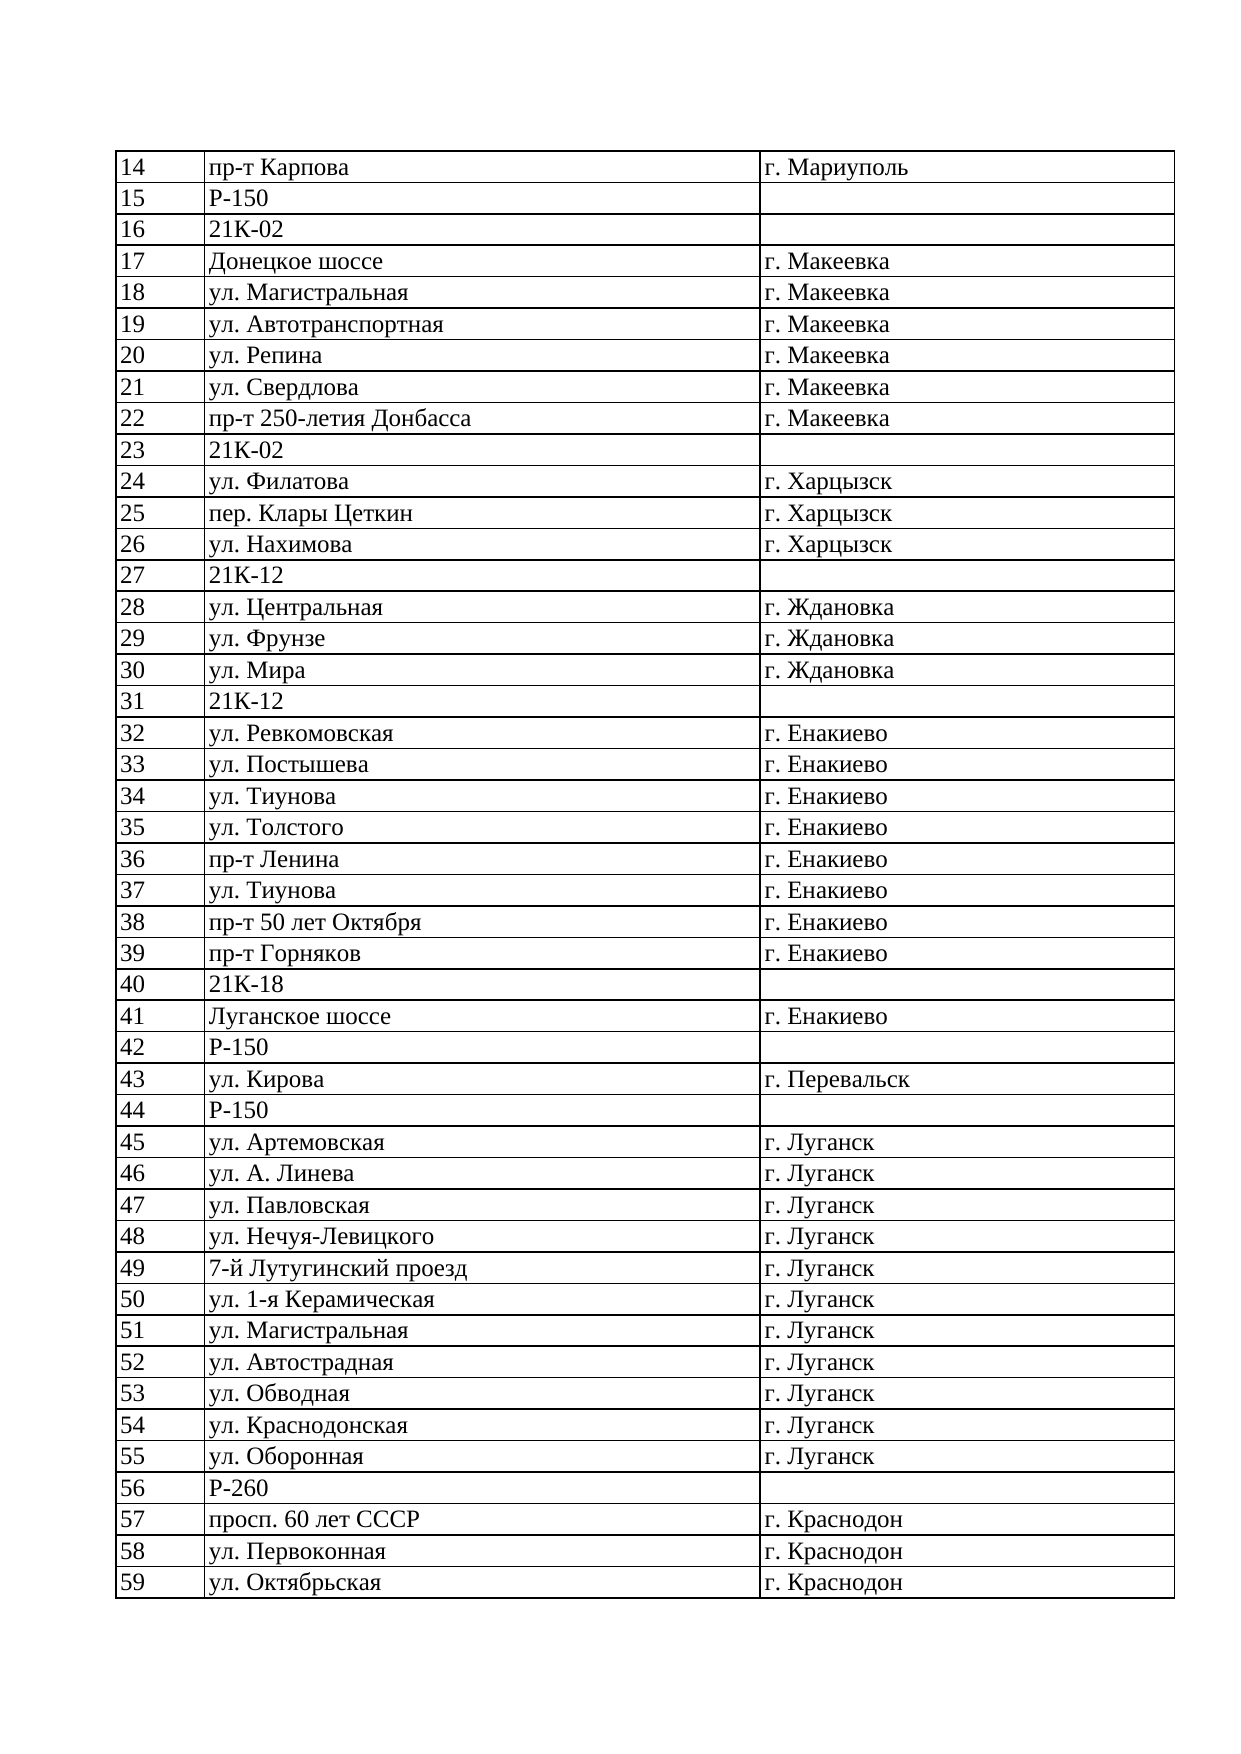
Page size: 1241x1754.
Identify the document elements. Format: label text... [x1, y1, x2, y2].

table_cell ул. Артемовская [205, 1127, 759, 1157]
table_cell ул. Тиунова [205, 875, 759, 905]
table_cell 43 [117, 1064, 204, 1094]
table_cell ул. Нечуя-Левицкого [205, 1221, 759, 1251]
table_cell 28 [117, 592, 204, 622]
table_cell г. Краснодон [761, 1536, 1174, 1566]
table_cell 25 [117, 498, 204, 527]
table_cell г. Харцызск [761, 466, 1174, 496]
table_cell г. Луганск [761, 1253, 1174, 1282]
table_cell 56 [117, 1473, 204, 1503]
table_cell г. Макеевка [761, 372, 1174, 402]
table_cell [761, 561, 1174, 590]
table_cell ул. Нахимова [205, 529, 759, 559]
table_cell [761, 686, 1174, 716]
table_cell г. Енакиево [761, 781, 1174, 811]
table_cell ул. Кирова [205, 1064, 759, 1094]
table_cell 55 [117, 1441, 204, 1471]
table_cell 14 [117, 152, 204, 181]
table_cell [761, 1032, 1174, 1062]
table_cell г. Макеевка [761, 340, 1174, 370]
table_cell 26 [117, 529, 204, 559]
table_cell 21К-02 [205, 435, 759, 464]
table_cell г. Енакиево [761, 1001, 1174, 1031]
table_cell г. Луганск [761, 1378, 1174, 1408]
table_cell ул. Оборонная [205, 1441, 759, 1471]
table_cell пр-т Ленина [205, 844, 759, 873]
table_cell г. Луганск [761, 1127, 1174, 1157]
table_cell [761, 183, 1174, 213]
table_cell г. Луганск [761, 1441, 1174, 1471]
table_cell г. Енакиево [761, 875, 1174, 905]
table_cell 22 [117, 403, 204, 433]
table_cell 16 [117, 215, 204, 244]
table_cell 52 [117, 1347, 204, 1377]
table_cell г. Енакиево [761, 844, 1174, 873]
table_cell г. Енакиево [761, 718, 1174, 748]
table_cell ул. Павловская [205, 1190, 759, 1219]
table_cell пр-т 50 лет Октября [205, 907, 759, 936]
table_cell пр-т 250-летия Донбасса [205, 403, 759, 433]
table_cell г. Ждановка [761, 623, 1174, 653]
table_cell 39 [117, 938, 204, 968]
table_cell 38 [117, 907, 204, 936]
table_cell 53 [117, 1378, 204, 1408]
table_cell ул. Первоконная [205, 1536, 759, 1566]
table_cell 42 [117, 1032, 204, 1062]
table_cell 31 [117, 686, 204, 716]
table_cell г. Енакиево [761, 938, 1174, 968]
table_cell 35 [117, 812, 204, 842]
table_cell ул. Репина [205, 340, 759, 370]
table_cell 50 [117, 1284, 204, 1314]
table_cell г. Макеевка [761, 403, 1174, 433]
table_cell г. Ждановка [761, 592, 1174, 622]
table_cell ул. Обводная [205, 1378, 759, 1408]
table_cell ул. Центральная [205, 592, 759, 622]
table_cell ул. Октябрьская [205, 1567, 759, 1597]
table_cell ул. Филатова [205, 466, 759, 496]
table_cell 20 [117, 340, 204, 370]
table_cell ул. Магистральная [205, 1316, 759, 1345]
table_cell пер. Клары Цеткин [205, 498, 759, 527]
table_cell г. Енакиево [761, 812, 1174, 842]
table_cell Р-260 [205, 1473, 759, 1503]
table_cell [761, 1095, 1174, 1125]
table_cell 21К-12 [205, 686, 759, 716]
table_cell г. Мариуполь [761, 152, 1174, 181]
table_cell 7-й Лутугинский проезд [205, 1253, 759, 1282]
table_cell г. Краснодон [761, 1567, 1174, 1597]
table_cell 37 [117, 875, 204, 905]
table_cell г. Енакиево [761, 749, 1174, 779]
table_cell 47 [117, 1190, 204, 1219]
table_cell 24 [117, 466, 204, 496]
table_cell г. Перевальск [761, 1064, 1174, 1094]
table_cell 19 [117, 309, 204, 339]
table_cell Донецкое шоссе [205, 246, 759, 276]
table_cell ул. Автотранспортная [205, 309, 759, 339]
table_cell 45 [117, 1127, 204, 1157]
table_cell г. Макеевка [761, 309, 1174, 339]
table_cell г. Краснодон [761, 1504, 1174, 1534]
table_cell 17 [117, 246, 204, 276]
table_cell ул. Толстого [205, 812, 759, 842]
table_cell [761, 215, 1174, 244]
table_cell 54 [117, 1410, 204, 1440]
table_cell г. Енакиево [761, 907, 1174, 936]
table_cell 21К-02 [205, 215, 759, 244]
table_cell 44 [117, 1095, 204, 1125]
table_cell [761, 435, 1174, 464]
table_cell ул. Свердлова [205, 372, 759, 402]
table_cell [761, 1473, 1174, 1503]
table_cell 29 [117, 623, 204, 653]
table_cell 51 [117, 1316, 204, 1345]
table_cell г. Макеевка [761, 246, 1174, 276]
table_cell г. Луганск [761, 1347, 1174, 1377]
table_cell ул. Мира [205, 655, 759, 685]
table_cell г. Харцызск [761, 498, 1174, 527]
table_cell 59 [117, 1567, 204, 1597]
table_cell г. Харцызск [761, 529, 1174, 559]
table_cell 33 [117, 749, 204, 779]
table_cell г. Луганск [761, 1221, 1174, 1251]
table_cell 41 [117, 1001, 204, 1031]
table_cell г. Луганск [761, 1158, 1174, 1188]
table_cell пр-т Карпова [205, 152, 759, 181]
table_cell г. Луганск [761, 1316, 1174, 1345]
table_cell 18 [117, 277, 204, 307]
table_cell ул. Автострадная [205, 1347, 759, 1377]
table_cell ул. Магистральная [205, 277, 759, 307]
table_cell 21 [117, 372, 204, 402]
table_cell г. Ждановка [761, 655, 1174, 685]
table_cell г. Луганск [761, 1190, 1174, 1219]
table_cell 46 [117, 1158, 204, 1188]
table_cell ул. Постышева [205, 749, 759, 779]
table_cell ул. А. Линева [205, 1158, 759, 1188]
table_cell 34 [117, 781, 204, 811]
table_cell 40 [117, 970, 204, 999]
table_cell г. Луганск [761, 1410, 1174, 1440]
table_cell ул. 1-я Керамическая [205, 1284, 759, 1314]
table_cell 30 [117, 655, 204, 685]
table_cell 21К-18 [205, 970, 759, 999]
table_cell г. Макеевка [761, 277, 1174, 307]
table_cell Р-150 [205, 183, 759, 213]
table_cell просп. 60 лет СССР [205, 1504, 759, 1534]
table_cell пр-т Горняков [205, 938, 759, 968]
table_cell 27 [117, 561, 204, 590]
table_cell 49 [117, 1253, 204, 1282]
table_cell ул. Ревкомовская [205, 718, 759, 748]
table_cell 57 [117, 1504, 204, 1534]
table_cell 15 [117, 183, 204, 213]
table_cell г. Луганск [761, 1284, 1174, 1314]
table_cell ул. Фрунзе [205, 623, 759, 653]
table_cell 36 [117, 844, 204, 873]
table_cell 32 [117, 718, 204, 748]
table_cell 48 [117, 1221, 204, 1251]
table_cell 58 [117, 1536, 204, 1566]
table_cell Луганское шоссе [205, 1001, 759, 1031]
table_cell 23 [117, 435, 204, 464]
table_cell ул. Тиунова [205, 781, 759, 811]
table_cell Р-150 [205, 1032, 759, 1062]
table_cell 21К-12 [205, 561, 759, 590]
table_cell [761, 970, 1174, 999]
table_cell ул. Краснодонская [205, 1410, 759, 1440]
table_cell Р-150 [205, 1095, 759, 1125]
